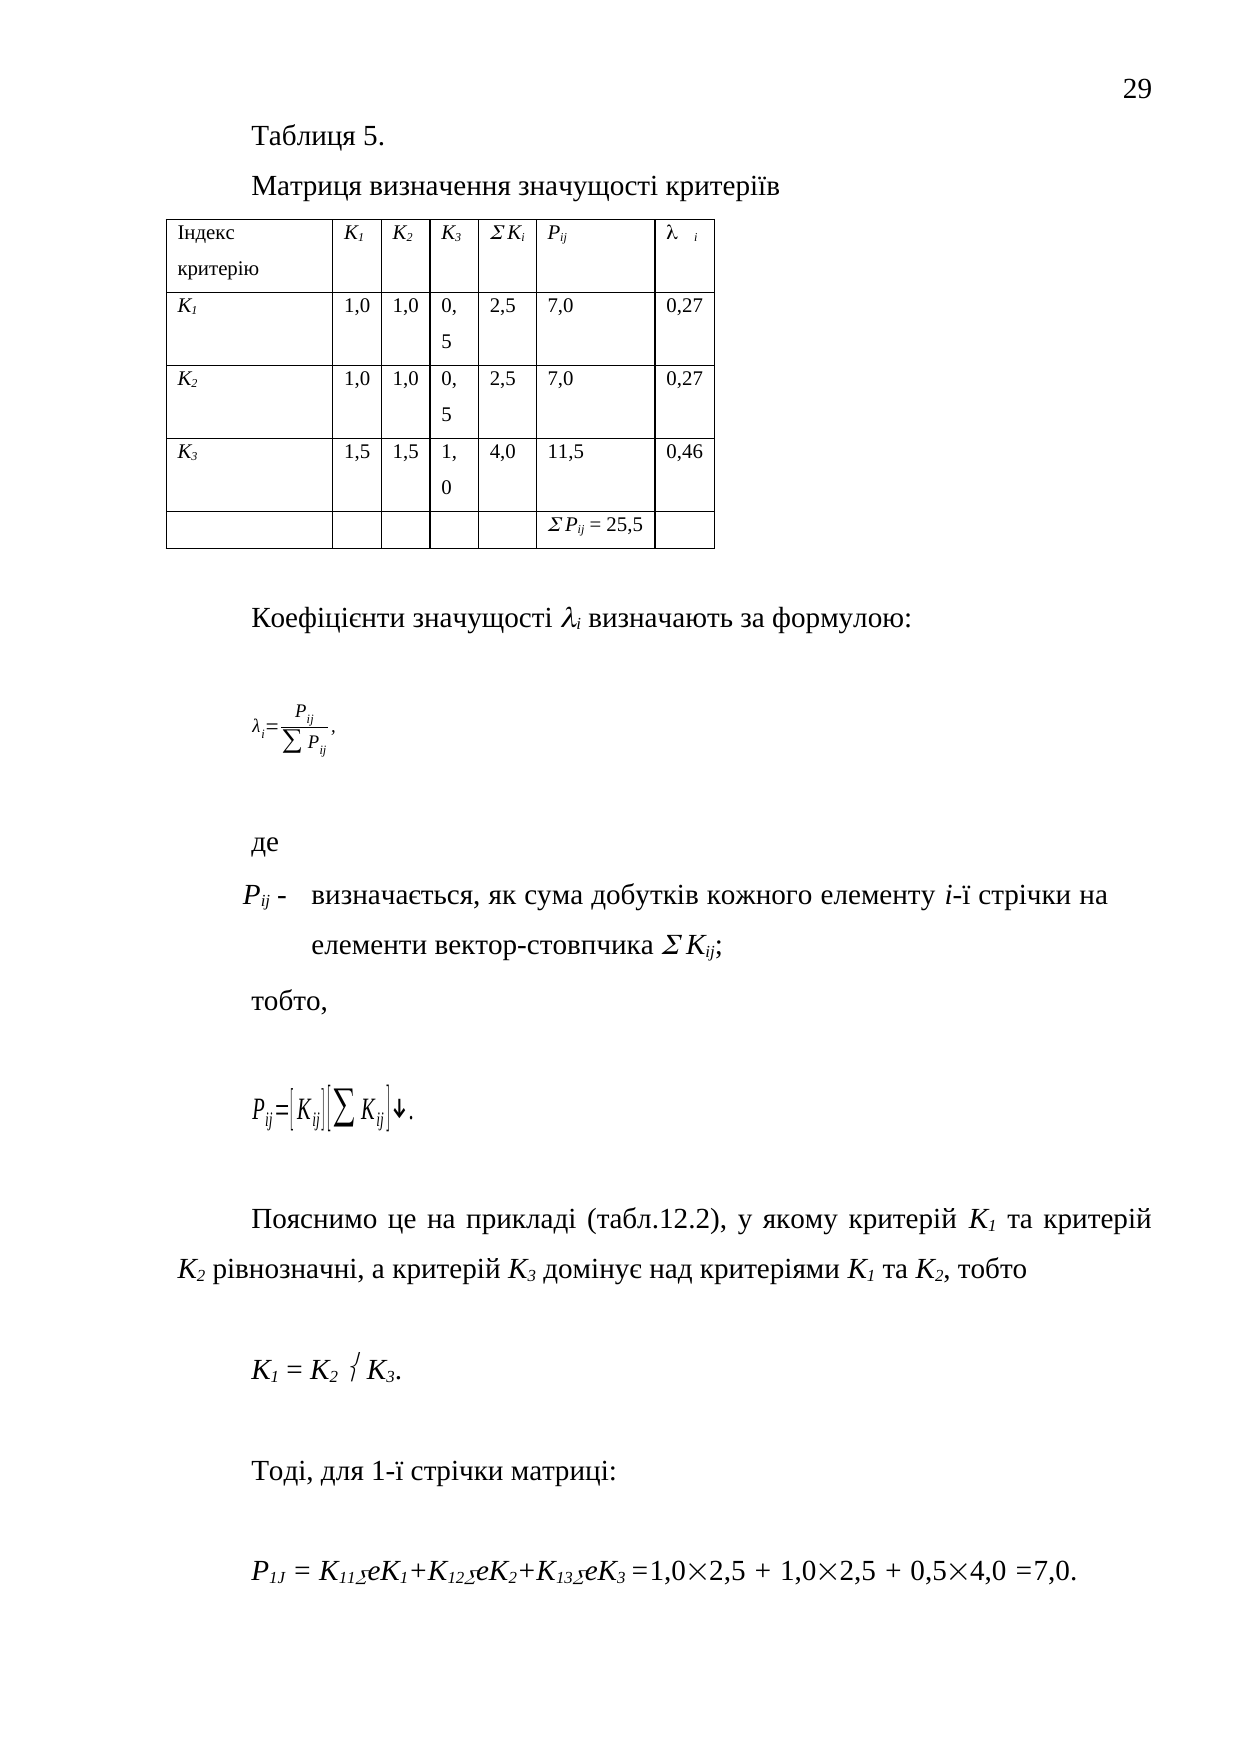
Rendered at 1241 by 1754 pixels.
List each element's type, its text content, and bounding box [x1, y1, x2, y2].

table_header i [656, 220, 714, 292]
table_cell [333, 512, 381, 548]
table_cell К2 [167, 366, 332, 438]
table_cell 0,27 [656, 366, 714, 438]
table_cell 2,5 [479, 366, 536, 438]
table_cell 1,5 [333, 439, 381, 511]
table_cell 1,0 [333, 293, 381, 365]
table_header К2 [382, 220, 429, 292]
table_header Pij [537, 220, 654, 292]
text де [177, 824, 1152, 857]
table_cell 1,0 [333, 366, 381, 438]
table_cell [167, 512, 332, 548]
table_cell 4,0 [479, 439, 536, 511]
table_cell 1,0 [431, 439, 478, 511]
table_cell 1,5 [382, 439, 429, 511]
table_cell 0,5 [431, 293, 478, 365]
table_cell К3 [167, 439, 332, 511]
table_header К3 [431, 220, 478, 292]
table_cell [656, 512, 714, 548]
table_header Ріj [166, 874, 274, 983]
text Пояснимо це на прикладі (табл.12.2), у якому критерій К1 та критерій К2 рівнозначні, а критерій К3 домінує над критеріями К1 та К2, тобто [177, 1201, 1152, 1285]
table_cell К1 [167, 293, 332, 365]
table_cell 7,0 [537, 366, 654, 438]
table_cell 0,5 [431, 366, 478, 438]
table_cell 1,0 [382, 366, 429, 438]
table_cell 7,0 [537, 293, 654, 365]
text Коефіцієнти значущості і визначають за формулою: [177, 600, 1152, 633]
table_cell [431, 512, 478, 548]
text P1J = K11еK1+K12еK2+K13еK3 =1,02,5 + 1,02,5 + 0,54,0 =7,0. [177, 1553, 1152, 1587]
text К1 = К2 К3. [177, 1352, 1152, 1386]
text Матриця визначення значущості критеріїв [177, 168, 1152, 202]
table_header К1 [333, 220, 381, 292]
table_header - [274, 874, 308, 983]
text Тоді, для 1-ї стрічки матриці: [177, 1453, 1152, 1486]
text тобто, [177, 983, 1152, 1017]
table_cell [382, 512, 429, 548]
table_header Індекс критерію [167, 220, 332, 292]
table_cell 2,5 [479, 293, 536, 365]
table_cell 1,0 [382, 293, 429, 365]
table_cell 0,46 [656, 439, 714, 511]
table_cell 0,27 [656, 293, 714, 365]
table_cell Pij = 25,5 [537, 512, 654, 548]
table_header Кi [479, 220, 536, 292]
table_header визначається, як сума добутків кожного елементу i-ї стрічки на елементи вектор-стовпчика Kij; [308, 874, 1111, 983]
text Таблиця 5. [177, 118, 1152, 152]
table_cell 11,5 [537, 439, 654, 511]
table_cell [479, 512, 536, 548]
